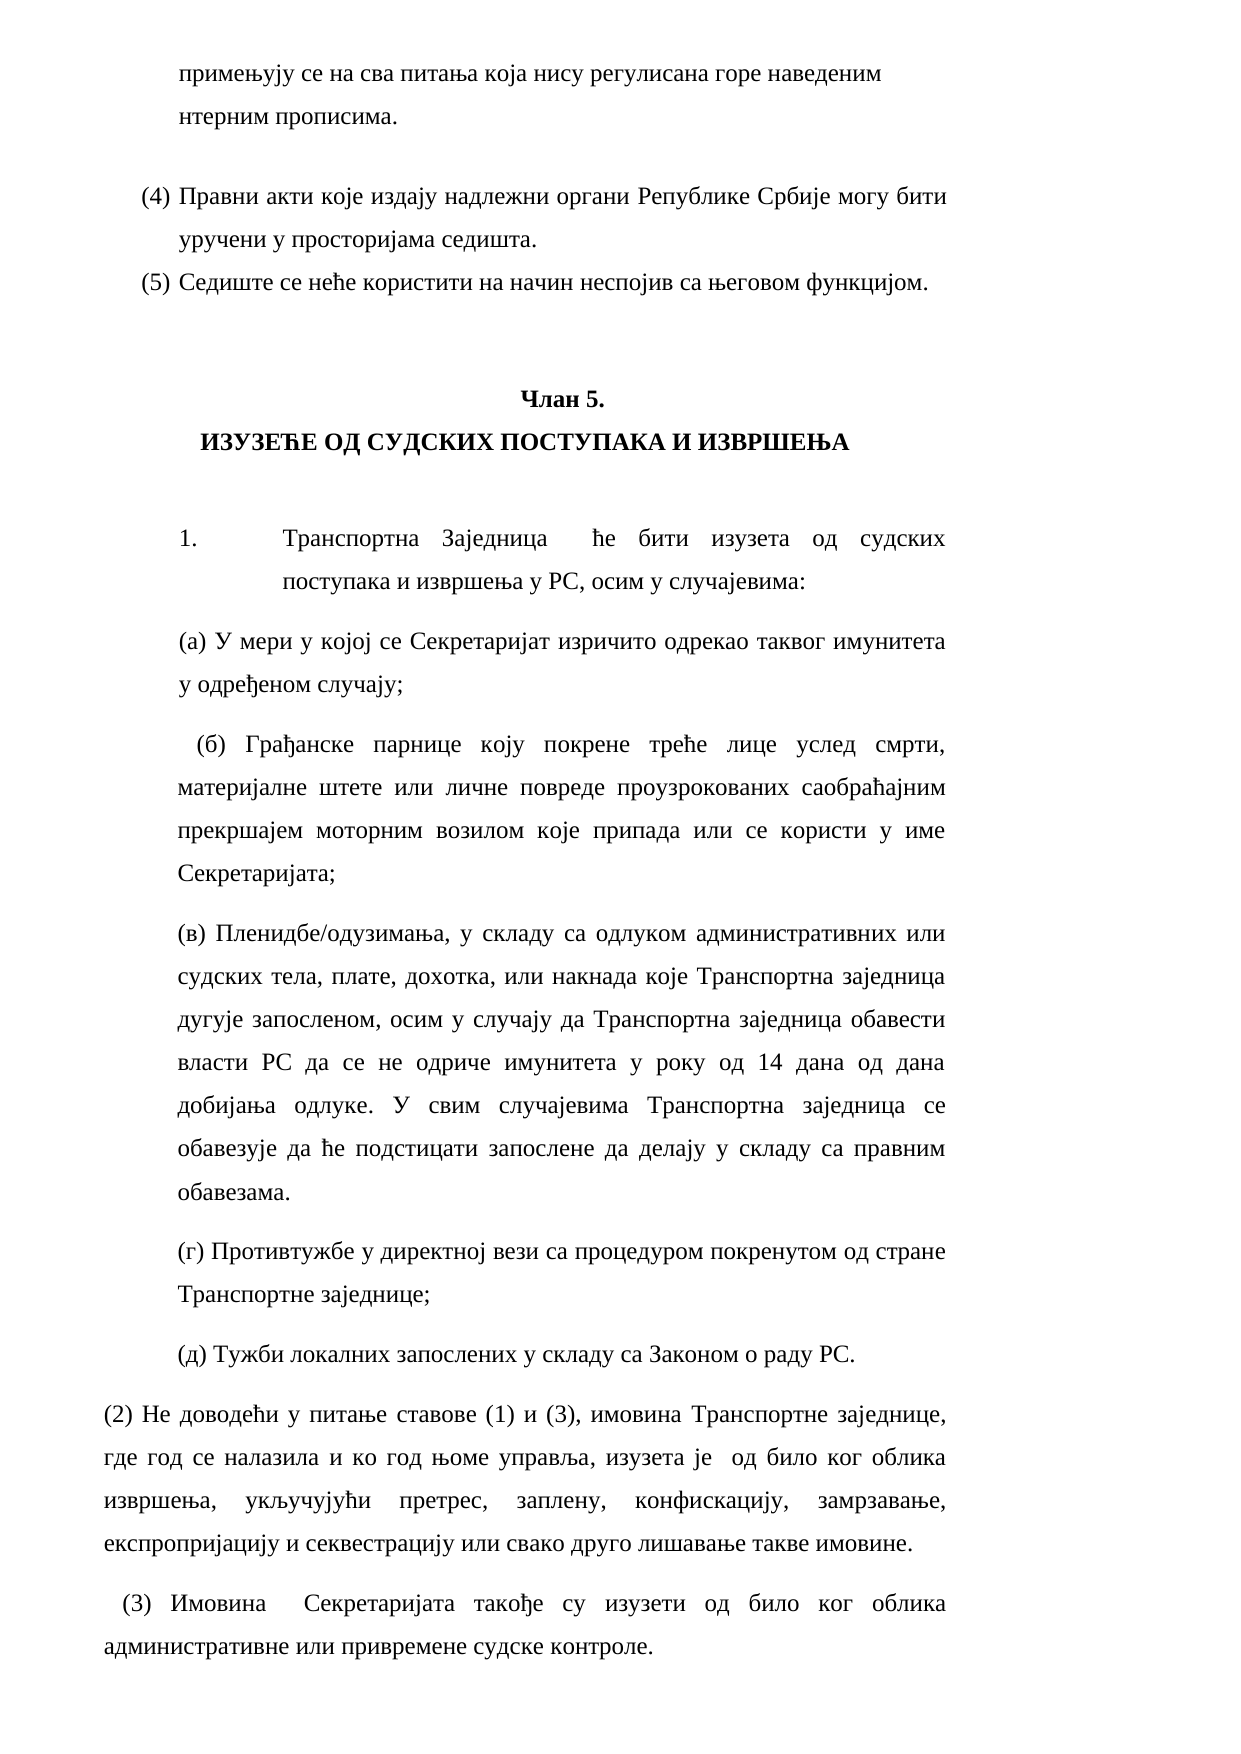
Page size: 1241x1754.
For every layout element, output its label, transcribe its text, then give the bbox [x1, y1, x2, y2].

list Седиште се неће користити на начин неспојив са његовом функцијом. [141, 267, 946, 296]
text (а) У мери у којој се Секретаријат изричито одрекао таквог имунитета у одређеном случају; [178, 626, 946, 698]
text (б) Грађанске парнице коју покрене треће лице услед смрти, материјалне штете или личне повреде проузрокованих саобраћајним прекршајем моторним возилом које припада или се користи у име Секретаријата; [177, 729, 946, 887]
text Изузеће од судских поступака и извршења [103, 427, 946, 456]
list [141, 58, 946, 168]
text (в) Пленидбе/одузимања, у складу са одлуком административних или судских тела, плате, дохотка, или накнада које Транспортна заједница дугује запосленом, осим у случају да Транспортна заједница обавести власти РС да се не одриче имунитета у року од 14 дана од дана добијања одлуке. У свим случајевима Транспортна заједница се обавезује да ће подстицати запослене да делају у складу са правним обавезама. [177, 918, 946, 1205]
list Транспортна Заједница ће бити изузета од судских поступака и извршења у РС, осим у случајевима: [178, 523, 946, 595]
text (2) Не доводећи у питање ставове (1) и (3), имовина Транспортне заједнице, где год се налазила и ко год њоме управља, изузета је од било ког облика извршења, укључујући претрес, заплену, конфискацију, замрзавање, експропријацију и секвестрацију или свако друго лишавање такве имовине. [103, 1399, 946, 1557]
text (д) Тужби локалних запослених у складу са Законом о раду РС. [177, 1339, 946, 1368]
list Правни акти које издају надлежни органи Републике Србије могу бити уручени у просторијама седишта. [141, 181, 946, 253]
text (г) Противтужбе у директној вези са процедуром покренутом од стране Транспортне заједнице; [177, 1236, 946, 1308]
text Члан 5. [178, 384, 946, 413]
text (3) Имовина Секретаријата такође су изузети од било ког облика административне или привремене судске контроле. [103, 1588, 946, 1660]
